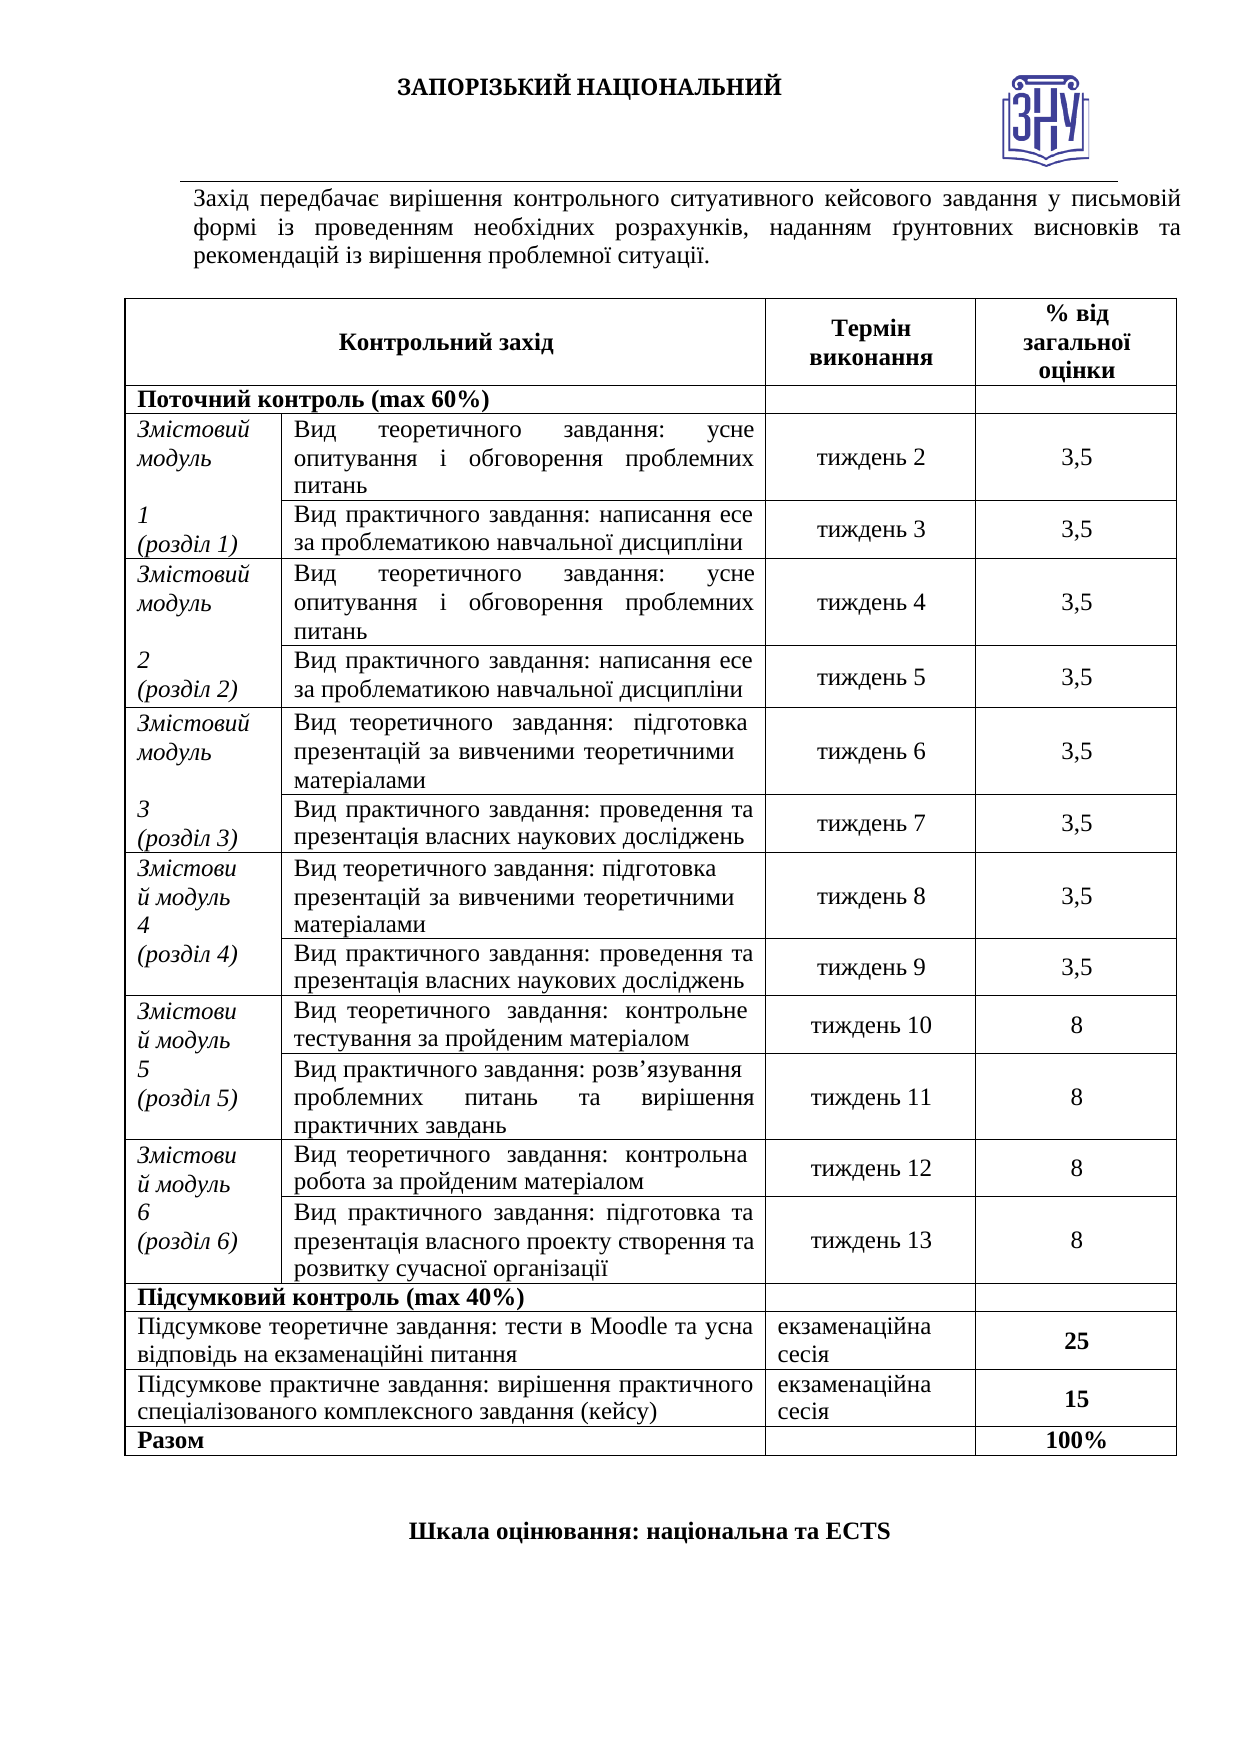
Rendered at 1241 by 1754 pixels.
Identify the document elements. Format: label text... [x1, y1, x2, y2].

table_cell Змістовий модуль 1 (розділ 1) [126, 414, 281, 558]
table_cell тиждень 8 [766, 853, 975, 938]
table_cell Вид теоретичного завдання: усне опитування і обговорення проблемних питань [282, 559, 765, 644]
table_cell Вид практичного завдання: проведення та презентація власних наукових досліджень [282, 939, 765, 995]
table_header % від загальної оцінки [976, 299, 1176, 384]
table_cell Разом [126, 1427, 765, 1455]
table_cell тиждень 7 [766, 795, 975, 852]
table_cell Вид практичного завдання: підготовка та презентація власного проекту створення та розвитку сучасної організації [282, 1197, 765, 1282]
table_cell Змістовий модуль 2 (розділ 2) [126, 559, 281, 707]
table_cell Вид практичного завдання: розв’язування проблемних питань та вирішення практичних завдань [282, 1054, 765, 1139]
table_cell Змістовий модуль 5 (розділ 5) [126, 996, 281, 1139]
table_cell Змістовий модуль 4 (розділ 4) [126, 853, 281, 995]
table_cell тиждень 11 [766, 1054, 975, 1139]
table_cell Підсумкове практичне завдання: вирішення практичного спеціалізованого комплексного завдання (кейсу) [126, 1370, 765, 1426]
table_cell Вид практичного завдання: написання есе за проблематикою навчальної дисципліни [282, 501, 765, 558]
table_cell [766, 1427, 975, 1455]
table_cell Вид теоретичного завдання: підготовка презентацій за вивченими теоретичними матеріалами [282, 853, 765, 938]
table_cell 3,5 [976, 939, 1176, 995]
table_cell Вид теоретичного завдання: усне опитування і обговорення проблемних питань [282, 414, 765, 499]
picture [1002, 75, 1090, 167]
table_cell Вид теоретичного завдання: підготовка презентацій за вивченими теоретичними матеріалами [282, 708, 765, 793]
table_cell екзаменаційна сесія [766, 1312, 975, 1369]
table_cell тиждень 3 [766, 501, 975, 558]
table_cell тиждень 2 [766, 414, 975, 499]
table_cell Змістовий модуль 3 (розділ 3) [126, 708, 281, 852]
table_cell 3,5 [976, 795, 1176, 852]
table_cell [976, 386, 1176, 413]
subtitle Шкала оцінювання: національна та ECTS [230, 1516, 1069, 1545]
table_cell 8 [976, 1054, 1176, 1139]
table_cell тиждень 13 [766, 1197, 975, 1282]
table_cell 3,5 [976, 559, 1176, 644]
table_cell тиждень 12 [766, 1140, 975, 1196]
table_cell Вид практичного завдання: написання есе за проблематикою навчальної дисципліни [282, 646, 765, 707]
table_cell Поточний контроль (max 60%) [126, 386, 765, 413]
table_cell 8 [976, 1140, 1176, 1196]
table_cell 8 [976, 996, 1176, 1053]
table_cell 100% [976, 1427, 1176, 1455]
table_cell тиждень 6 [766, 708, 975, 793]
table_header Контрольний захід [126, 299, 765, 384]
text Захід передбачає вирішення контрольного ситуативного кейсового завдання у письмовій формі із проведенням необхідних розрахунків, наданням ґрунтовних висновків та рекомендацій із вирішення проблемної ситуації. [193, 183, 1181, 269]
table_cell 3,5 [976, 708, 1176, 793]
table_cell [766, 386, 975, 413]
table_cell Підсумковий контроль (max 40%) [126, 1284, 765, 1311]
table_cell 25 [976, 1312, 1176, 1369]
table_cell екзаменаційна сесія [766, 1370, 975, 1426]
table_cell Підсумкове теоретичне завдання: тести в Moodle та усна відповідь на екзаменаційні питання [126, 1312, 765, 1369]
table_cell 3,5 [976, 414, 1176, 499]
table_cell Змістовий модуль 6 (розділ 6) [126, 1140, 281, 1282]
table_cell тиждень 9 [766, 939, 975, 995]
table_cell Вид практичного завдання: проведення та презентація власних наукових досліджень [282, 795, 765, 852]
table_cell тиждень 4 [766, 559, 975, 644]
table_cell 3,5 [976, 501, 1176, 558]
table_header Термін виконання [766, 299, 975, 384]
table_cell 15 [976, 1370, 1176, 1426]
table_cell [766, 1284, 975, 1311]
table_cell 3,5 [976, 646, 1176, 707]
table_cell 3,5 [976, 853, 1176, 938]
table_cell Вид теоретичного завдання: контрольна робота за пройденим матеріалом [282, 1140, 765, 1196]
table_cell тиждень 10 [766, 996, 975, 1053]
table_cell тиждень 5 [766, 646, 975, 707]
table_cell Вид теоретичного завдання: контрольне тестування за пройденим матеріалом [282, 996, 765, 1053]
table_cell [976, 1284, 1176, 1311]
table_cell 8 [976, 1197, 1176, 1282]
